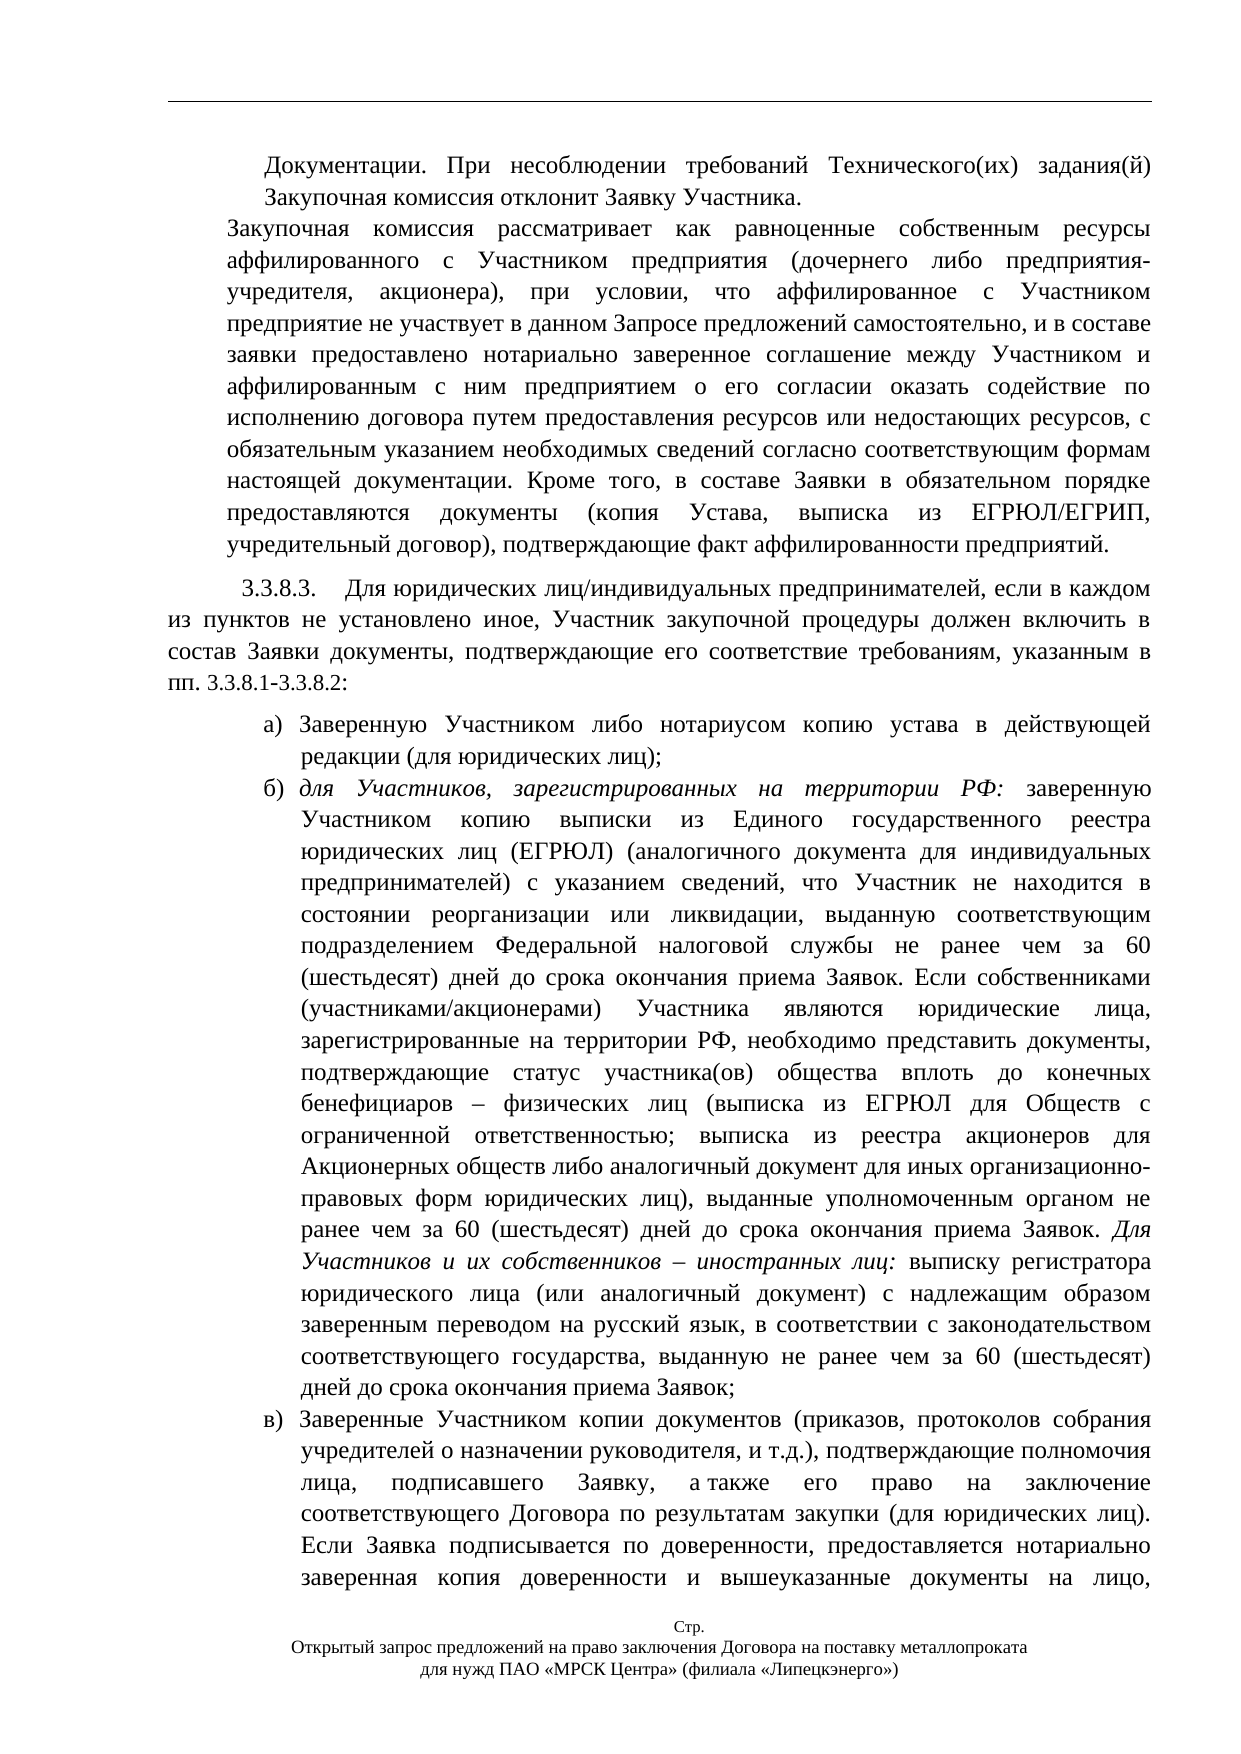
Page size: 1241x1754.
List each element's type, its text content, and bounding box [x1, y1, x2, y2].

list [263, 1404, 1152, 1590]
list Заверенную Участником либо нотариусом копию устава в действующей редакции (для юридических лиц); [263, 709, 1152, 770]
list для Участников, зарегистрированных на территории РФ: заверенную Участником копию выписки из Единого государственного реестра юридических лиц (ЕГРЮЛ) (аналогичного документа для индивидуальных предпринимателей) с указанием сведений, что Участник не находится в состоянии реорганизации или ликвидации, выданную соответствующим подразделением Федеральной налоговой службы не ранее чем за 60 (шестьдесят) дней до срока окончания приема Заявок. Если собственниками (участниками/акционерами) Участника являются юридические лица, зарегистрированные на территории РФ, необходимо представить документы, подтверждающие статус участника(ов) общества вплоть до конечных бенефициаров – физических лиц (выписка из ЕГРЮЛ для Обществ с ограниченной ответственностью; выписка из реестра акционеров для Акционерных обществ либо аналогичный документ для иных организационно-правовых форм юридических лиц), выданные уполномоченным органом не ранее чем за 60 (шестьдесят) дней до срока окончания приема Заявок. Для Участников и их собственников – иностранных лиц: выписку регистратора юридического лица (или аналогичный документ) с надлежащим образом заверенным переводом на русский язык, в соответствии с законодательством соответствующего государства, выданную не ранее чем за 60 (шестьдесят) дней до срока окончания приема Заявок; [263, 773, 1152, 1401]
text Закупочная комиссия рассматривает как равноценные собственным ресурсы аффилированного с Участником предприятия (дочернего либо предприятия-учредителя, акционера), при условии, что аффилированное с Участником предприятие не участвует в данном Запросе предложений самостоятельно, и в составе заявки предоставлено нотариально заверенное соглашение между Участником и аффилированным с ним предприятием о его согласии оказать содействие по исполнению договора путем предоставления ресурсов или недостающих ресурсов, с обязательным указанием необходимых сведений согласно соответствующим формам настоящей документации. Кроме того, в составе Заявки в обязательном порядке предоставляются документы (копия Устава, выписка из ЕГРЮЛ/ЕГРИП, учредительный договор), подтверждающие факт аффилированности предприятий. [227, 213, 1152, 557]
list Для юридических лиц/индивидуальных предпринимателей, если в каждом из пунктов не установлено иное, Участник закупочной процедуры должен включить в состав Заявки документы, подтверждающие его соответствие требованиям, указанным в пп. 3.3.8.1-3.3.8.2: [168, 573, 1152, 696]
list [227, 150, 1152, 210]
